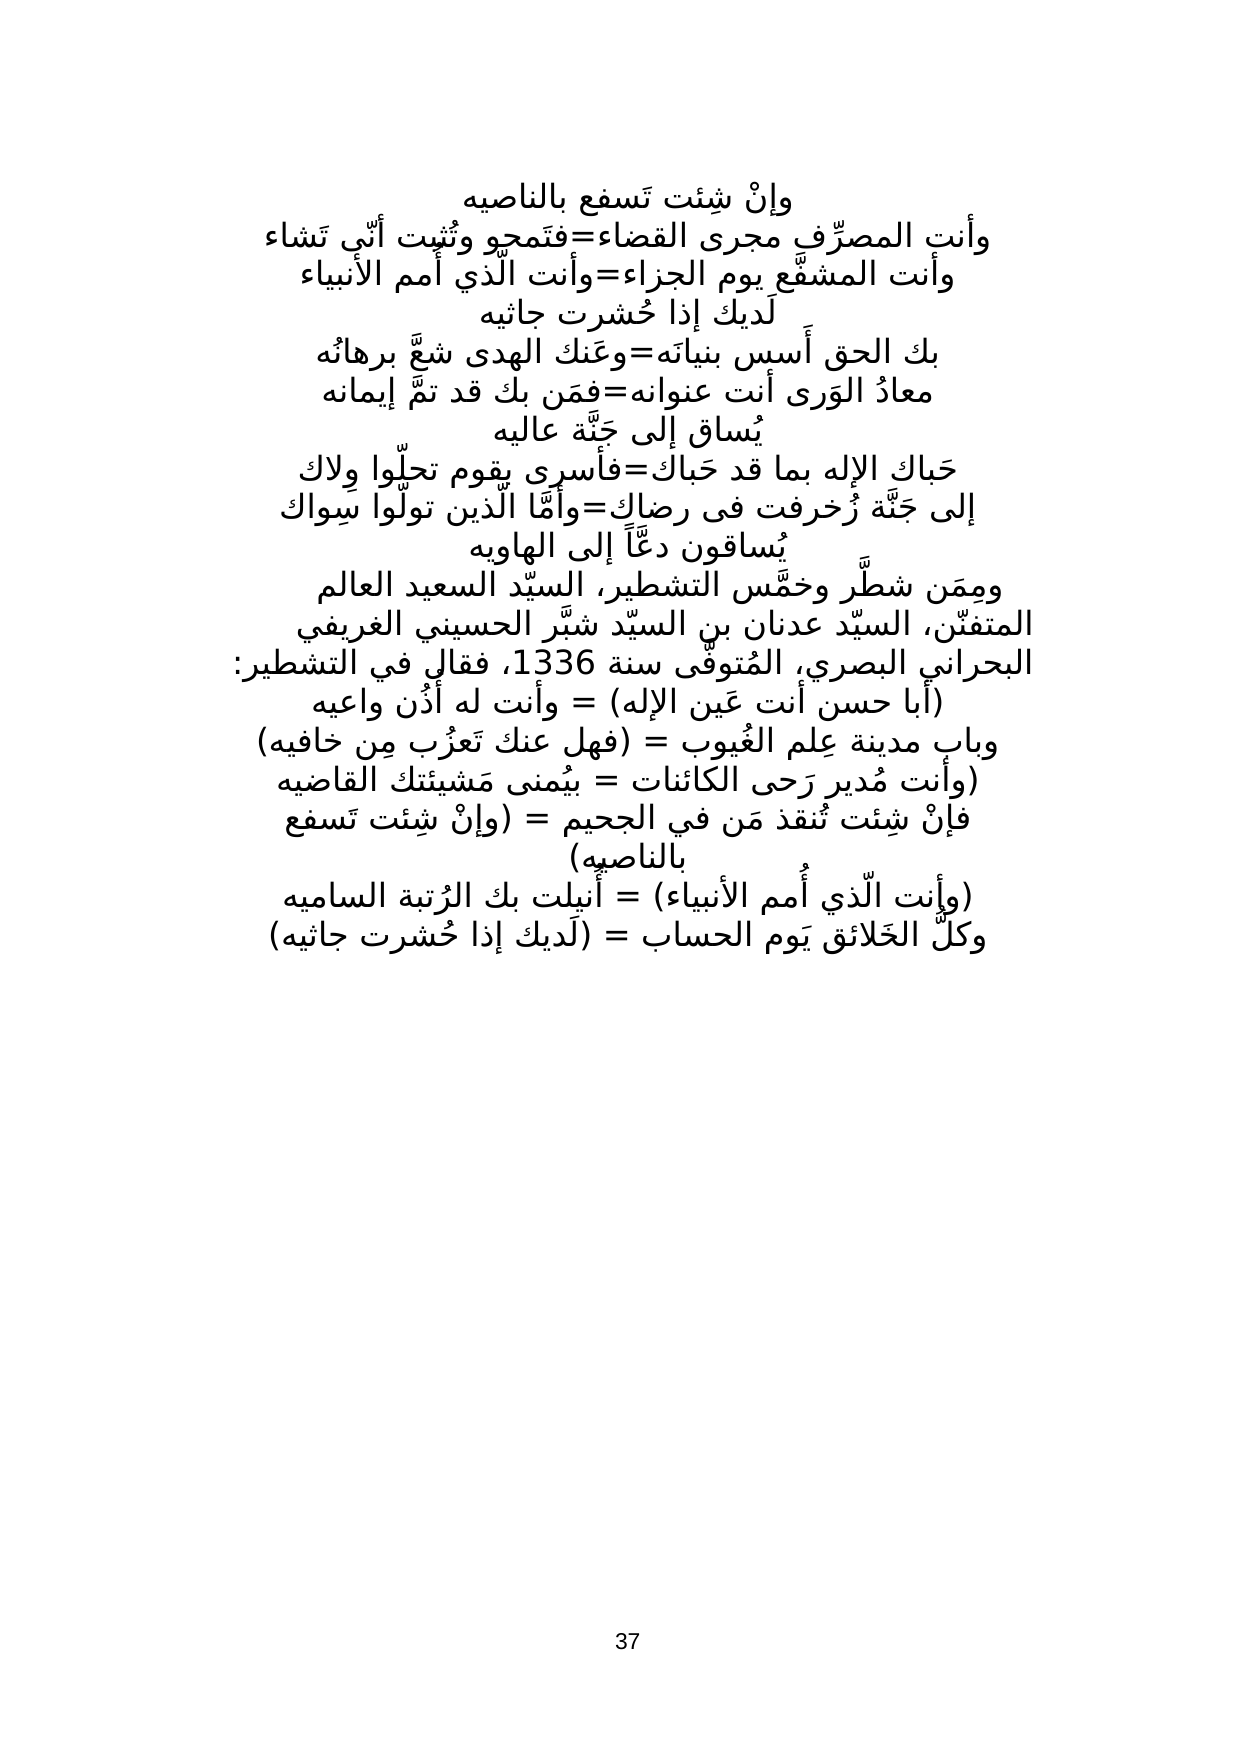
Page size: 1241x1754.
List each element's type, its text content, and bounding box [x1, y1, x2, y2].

text لَديك إذا حُشرت جاثيه [222, 294, 1033, 333]
text (وأنت مُدير رَحى الكائنات = بيُمنى مَشيئتك القاضيه [222, 760, 1033, 799]
text وأنت المصرِّف مجرى القضاء=فتَمحو وتُثبت أنّى تَشاء [222, 216, 1033, 255]
text (وأنت الّذي أُمم الأنبياء) = أُنيلت بك الرُتبة الساميه [222, 877, 1033, 915]
text حَباك الإله بما قد حَباك=فأسرى بقوم تحلّوا وِلاك [222, 449, 1033, 488]
text يُساق إلى جَنَّة عاليه [222, 410, 1033, 449]
text يُساقون دعَّاً إلى الهاويه [222, 527, 1033, 566]
text فإنْ شِئت تُنقذ مَن في الجحيم = (وإنْ شِئت تَسفع بالناصيه) [222, 799, 1033, 877]
text وباب مدينة عِلم الغُيوب = (فهل عنك تَعزُب مِن خافيه) [222, 721, 1033, 760]
text (أبا حسن أنت عَين الإله) = وأنت له أُذُن واعيه [222, 682, 1033, 721]
text بك الحق أَسس بنيانَه=وعَنك الهدى شعَّ برهانُه [222, 333, 1033, 371]
text وإنْ شِئت تَسفع بالناصيه [222, 177, 1033, 216]
text إلى جَنَّة زُخرفت فى رضاك=وأمَّا الّذين تولّوا سِواك [222, 488, 1033, 527]
text وكلُّ الخَلائق يَوم الحساب = (لَديك إذا حُشرت جاثيه) [222, 915, 1033, 954]
text ومِمَن شطَّر وخمَّس التشطير، السيّد السعيد العالم المتفنّن، السيّد عدنان بن السيّد شبَّر الحسيني الغريفي البحراني البصري، المُتوفَّى سنة 1336، فقال في التشطير: [222, 566, 1033, 682]
text معادُ الوَرى أنت عنوانه=فمَن بك قد تمَّ إيمانه [222, 371, 1033, 410]
text وأنت المشفَّع يوم الجزاء=وأنت الّذي أُمم الأنبياء [222, 255, 1033, 294]
